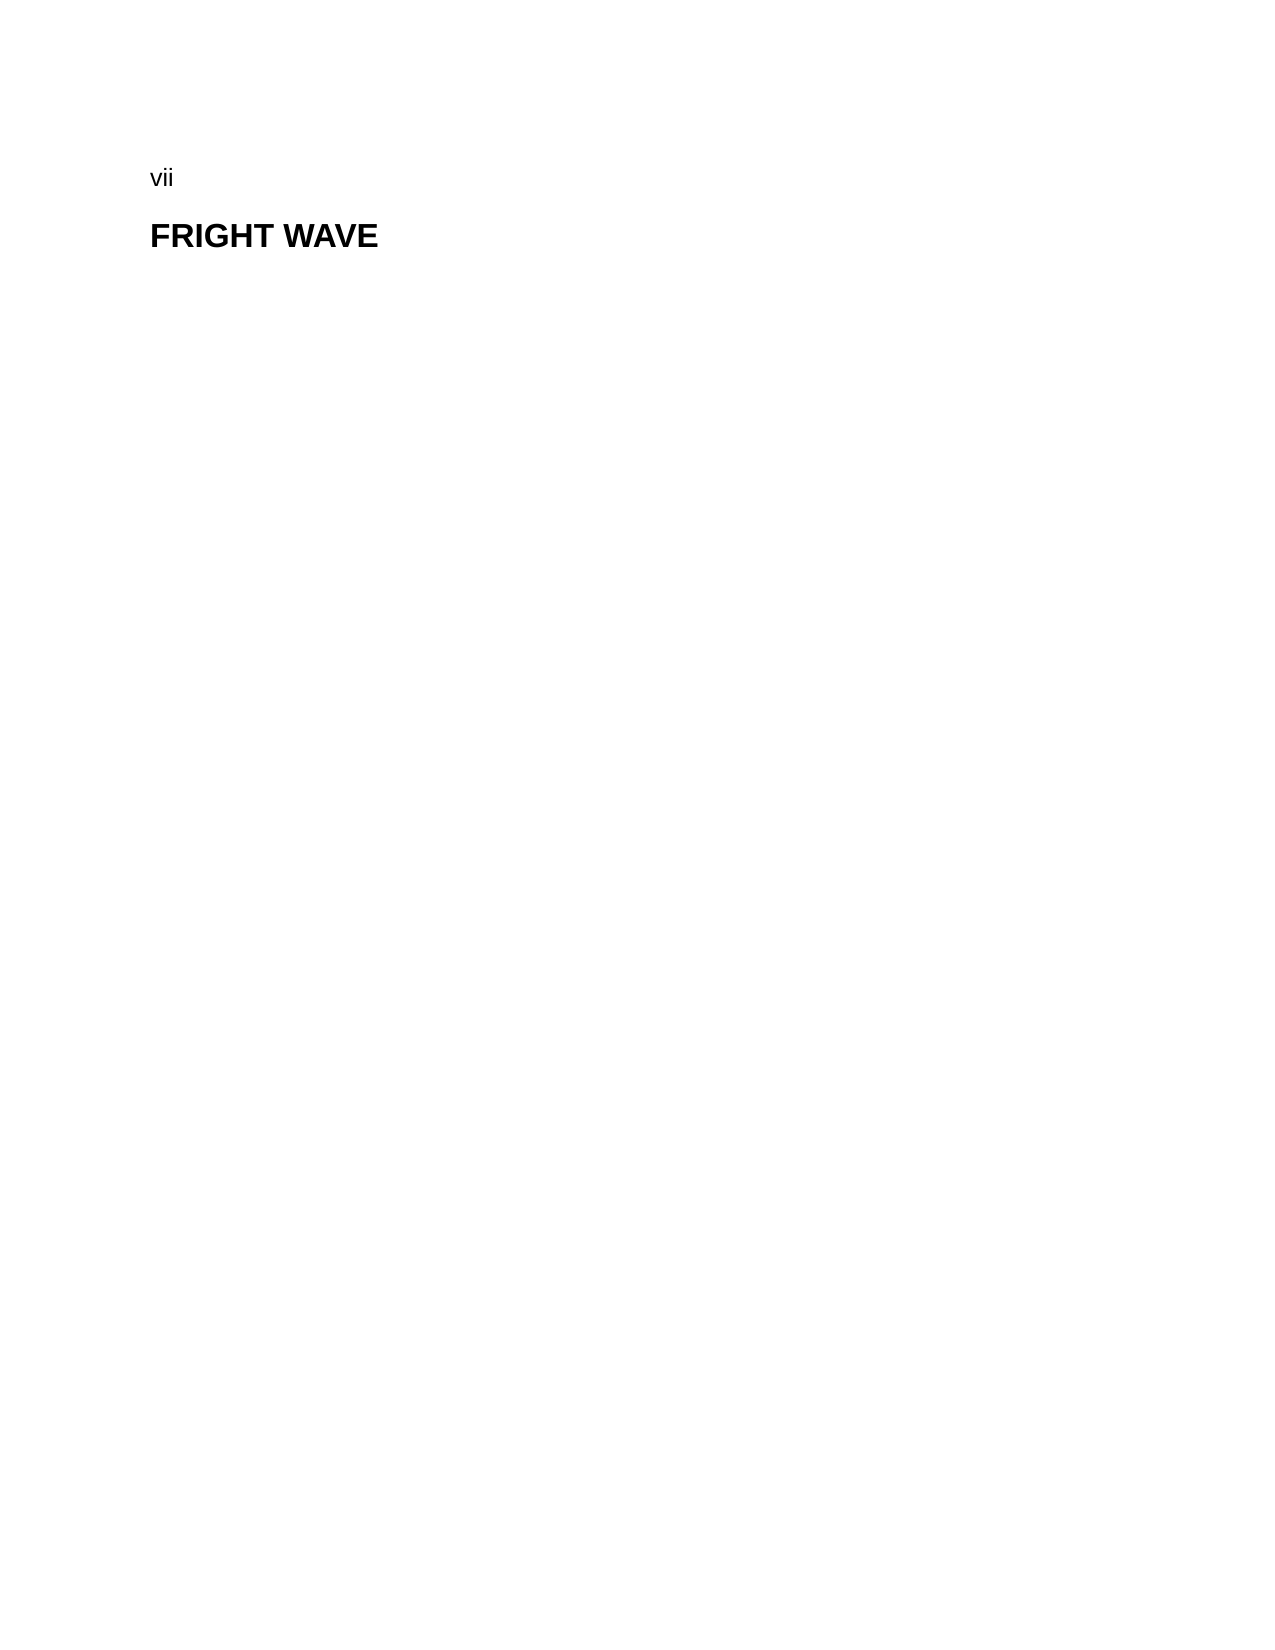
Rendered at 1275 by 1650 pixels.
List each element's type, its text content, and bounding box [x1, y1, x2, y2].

subtitle FRIGHT WAVE [150, 216, 1125, 255]
text vii [150, 162, 1125, 191]
